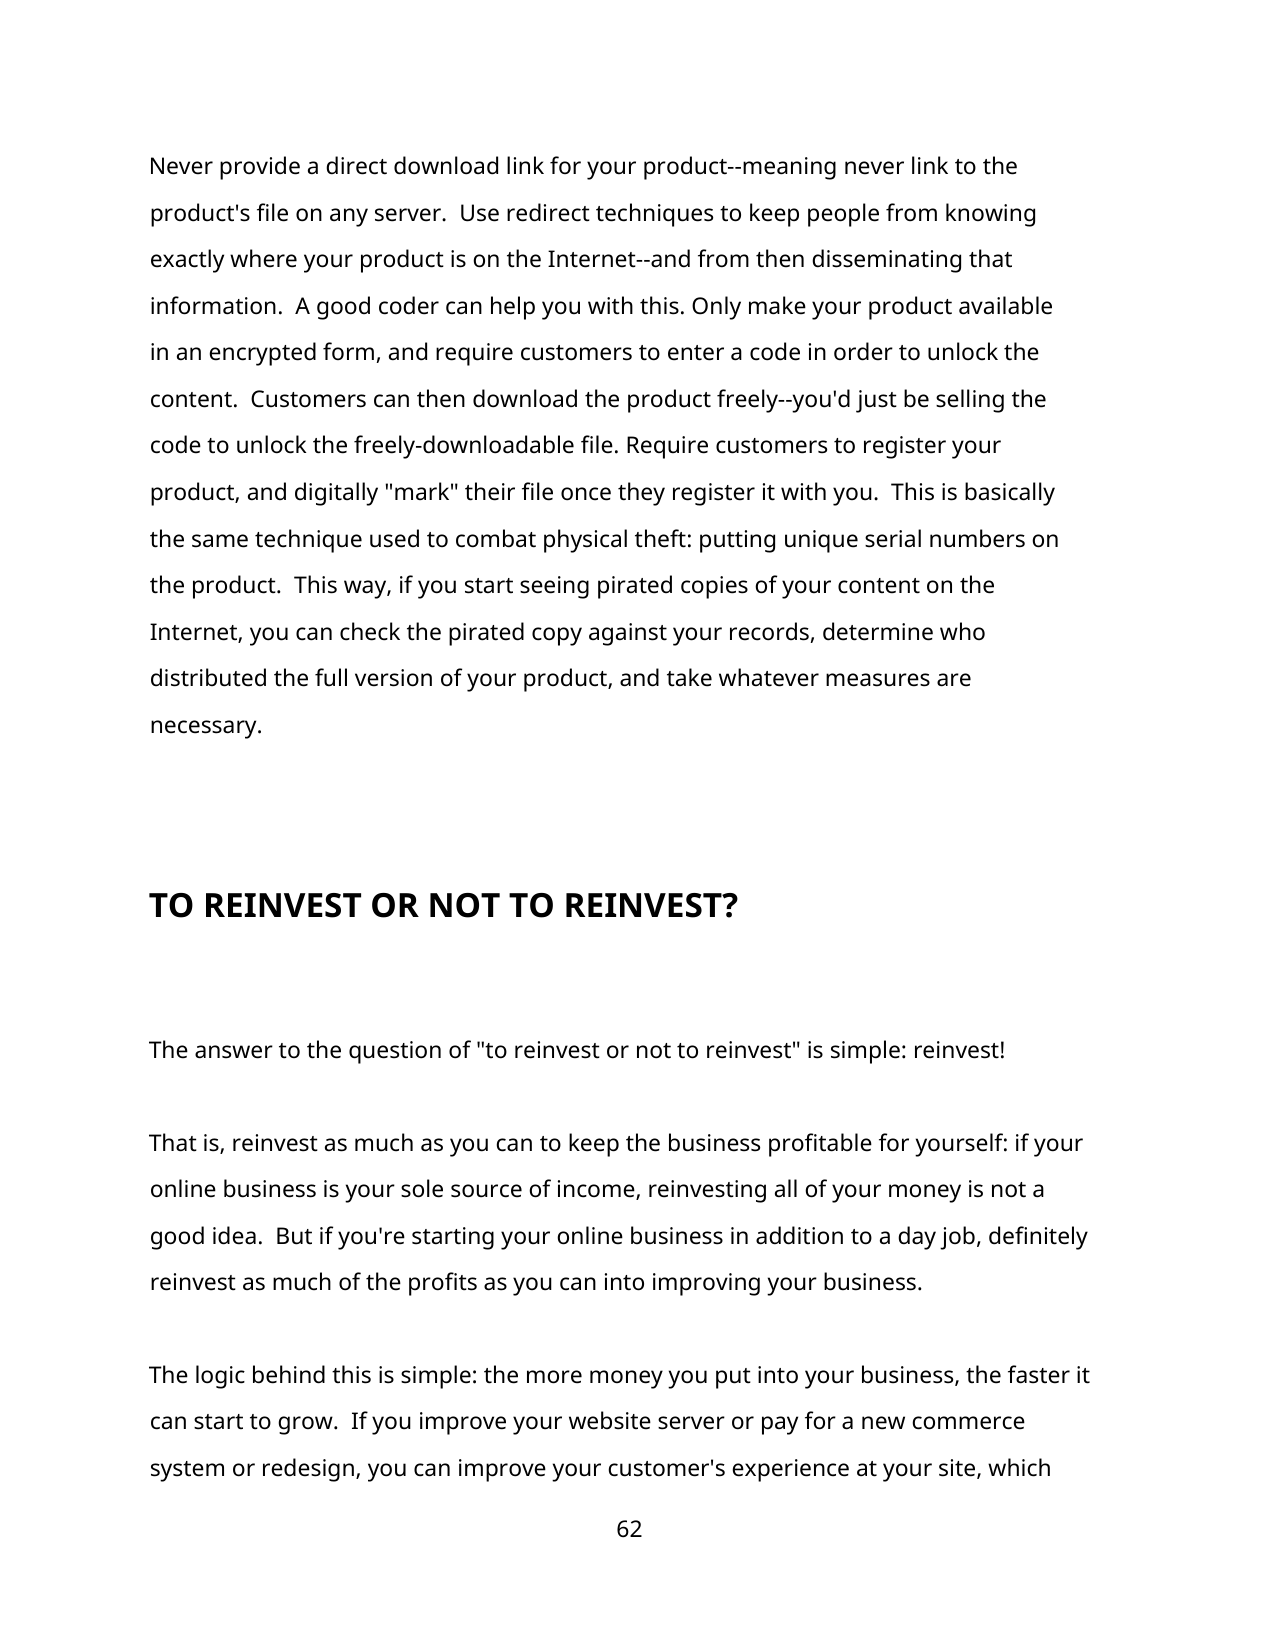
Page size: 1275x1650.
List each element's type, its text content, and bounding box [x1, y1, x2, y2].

text The answer to the question of "to reinvest or not to reinvest" is simple: reinvest! [148, 1034, 1100, 1066]
text That is, reinvest as much as you can to keep the business profitable for yourself: if your online business is your sole source of income, reinvesting all of your money is not a good idea. But if you're starting your online business in addition to a day job, definitely reinvest as much of the profits as you can into improving your business. [148, 1127, 1100, 1298]
text TO REINVEST OR NOT TO REINVEST? [148, 882, 1125, 927]
text Never provide a direct download link for your product--meaning never link to the product's file on any server. Use redirect techniques to keep people from knowing exactly where your product is on the Internet--and from then disseminating that information. A good coder can help you with this. Only make your product available in an encrypted form, and require customers to enter a code in order to unlock the content. Customers can then download the product freely--you'd just be selling the code to unlock the freely-downloadable file. Require customers to register your product, and digitally "mark" their file once they register it with you. This is basically the same technique used to combat physical theft: putting unique serial numbers on the product. This way, if you start seeing pirated copies of your content on the Internet, you can check the pirated copy against your records, determine who distributed the full version of your product, and take whatever measures are necessary. [148, 150, 1074, 740]
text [148, 1358, 1100, 1483]
